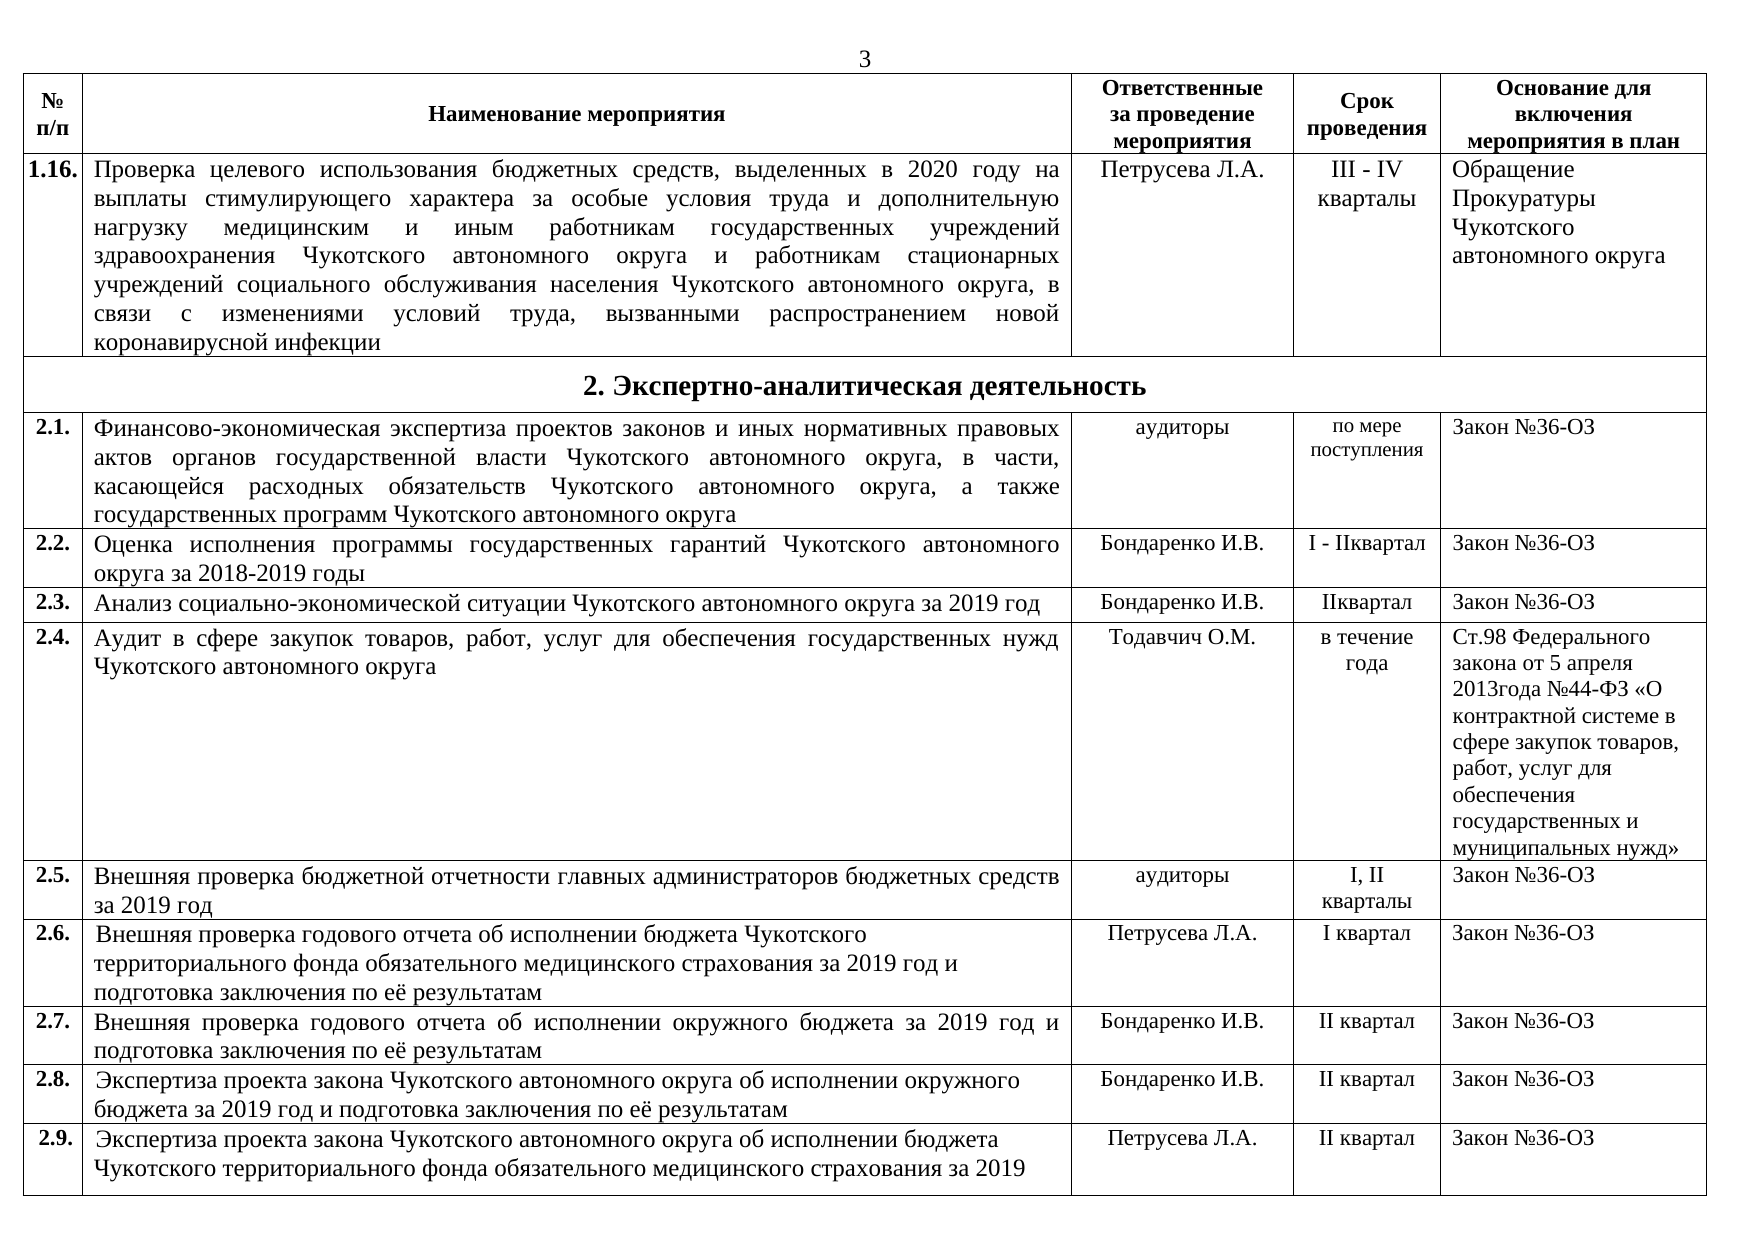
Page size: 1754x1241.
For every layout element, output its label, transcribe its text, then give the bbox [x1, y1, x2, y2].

table_cell Бондаренко И.В. [1072, 588, 1293, 622]
table_cell Внешняя проверка годового отчета об исполнении бюджета Чукотского территориального фонда обязательного медицинского страхования за 2019 год и подготовка заключения по её результатам [83, 920, 1071, 1006]
table_cell Внешняя проверка годового отчета об исполнении окружного бюджета за 2019 год и подготовка заключения по её результатам [83, 1007, 1071, 1064]
table_cell 2.3. [24, 588, 82, 622]
table_cell 2.7. [24, 1007, 82, 1064]
table_cell 2.2. [24, 529, 82, 587]
table_cell I квартал [1294, 920, 1440, 1006]
table_cell III - IV кварталы [1294, 154, 1440, 356]
table_cell 2.6. [24, 920, 82, 1006]
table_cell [83, 1124, 1071, 1195]
table_header Срок проведения [1294, 74, 1440, 153]
table_header Наименование мероприятия [83, 74, 1071, 153]
table_header № п/п [24, 74, 82, 153]
table_header Ответственные за проведение мероприятия [1072, 74, 1293, 153]
table_cell Бондаренко И.В. [1072, 529, 1293, 587]
table_cell Закон №36-ОЗ [1441, 529, 1706, 587]
table_cell 2.9. [24, 1124, 82, 1195]
table_cell Петрусева Л.А. [1072, 920, 1293, 1006]
table_cell Экспертиза проекта закона Чукотского автономного округа об исполнении окружного бюджета за 2019 год и подготовка заключения по её результатам [83, 1065, 1071, 1123]
table_cell 1.16. [24, 154, 82, 356]
table_cell 2.4. [24, 623, 82, 860]
table_cell Закон №36-ОЗ [1441, 920, 1706, 1006]
table_cell Ст.98 Федерального закона от 5 апреля 2013года №44-ФЗ «О контрактной системе в сфере закупок товаров, работ, услуг для обеспечения государственных и муниципальных нужд» [1441, 623, 1706, 860]
table_cell Закон №36-ОЗ [1441, 588, 1706, 622]
table_cell 2. Экспертно-аналитическая деятельность [24, 357, 1706, 412]
table_cell II квартал [1294, 1124, 1440, 1195]
table_cell Закон №36-ОЗ [1441, 1124, 1706, 1195]
table_cell Закон №36-ОЗ [1441, 1065, 1706, 1123]
table_cell Закон №36-ОЗ [1441, 861, 1706, 918]
table_cell Закон №36-ОЗ [1441, 1007, 1706, 1064]
table_cell в течение года [1294, 623, 1440, 860]
table_cell II квартал [1294, 1007, 1440, 1064]
table_cell Внешняя проверка бюджетной отчетности главных администраторов бюджетных средств за 2019 год [83, 861, 1071, 918]
table_cell по мере поступления [1294, 413, 1440, 528]
table_cell I - IIквартал [1294, 529, 1440, 587]
table_cell II квартал [1294, 1065, 1440, 1123]
table_cell 2.1. [24, 413, 82, 528]
table_cell I, II кварталы [1294, 861, 1440, 918]
table_cell Петрусева Л.А. [1072, 154, 1293, 356]
table_cell аудиторы [1072, 413, 1293, 528]
table_cell Тодавчич О.М. [1072, 623, 1293, 860]
table_cell IIквартал [1294, 588, 1440, 622]
table_cell Аудит в сфере закупок товаров, работ, услуг для обеспечения государственных нужд Чукотского автономного округа [83, 623, 1071, 860]
table_header Основание для включения мероприятия в план [1441, 74, 1706, 153]
table_cell 2.5. [24, 861, 82, 918]
table_cell Оценка исполнения программы государственных гарантий Чукотского автономного округа за 2018-2019 годы [83, 529, 1071, 587]
table_cell 2.8. [24, 1065, 82, 1123]
table_cell Бондаренко И.В. [1072, 1065, 1293, 1123]
table_cell аудиторы [1072, 861, 1293, 918]
table_cell Обращение Прокуратуры Чукотского автономного округа [1441, 154, 1706, 356]
table_cell Бондаренко И.В. [1072, 1007, 1293, 1064]
table_cell Проверка целевого использования бюджетных средств, выделенных в 2020 году на выплаты стимулирующего характера за особые условия труда и дополнительную нагрузку медицинским и иным работникам государственных учреждений здравоохранения Чукотского автономного округа и работникам стационарных учреждений социального обслуживания населения Чукотского автономного округа, в связи с изменениями условий труда, вызванными распространением новой коронавирусной инфекции [83, 154, 1071, 356]
table_cell Закон №36-ОЗ [1441, 413, 1706, 528]
table_cell Финансово-экономическая экспертиза проектов законов и иных нормативных правовых актов органов государственной власти Чукотского автономного округа, в части, касающейся расходных обязательств Чукотского автономного округа, а также государственных программ Чукотского автономного округа [83, 413, 1071, 528]
table_cell Петрусева Л.А. [1072, 1124, 1293, 1195]
table_cell Анализ социально-экономической ситуации Чукотского автономного округа за 2019 год [83, 588, 1071, 622]
